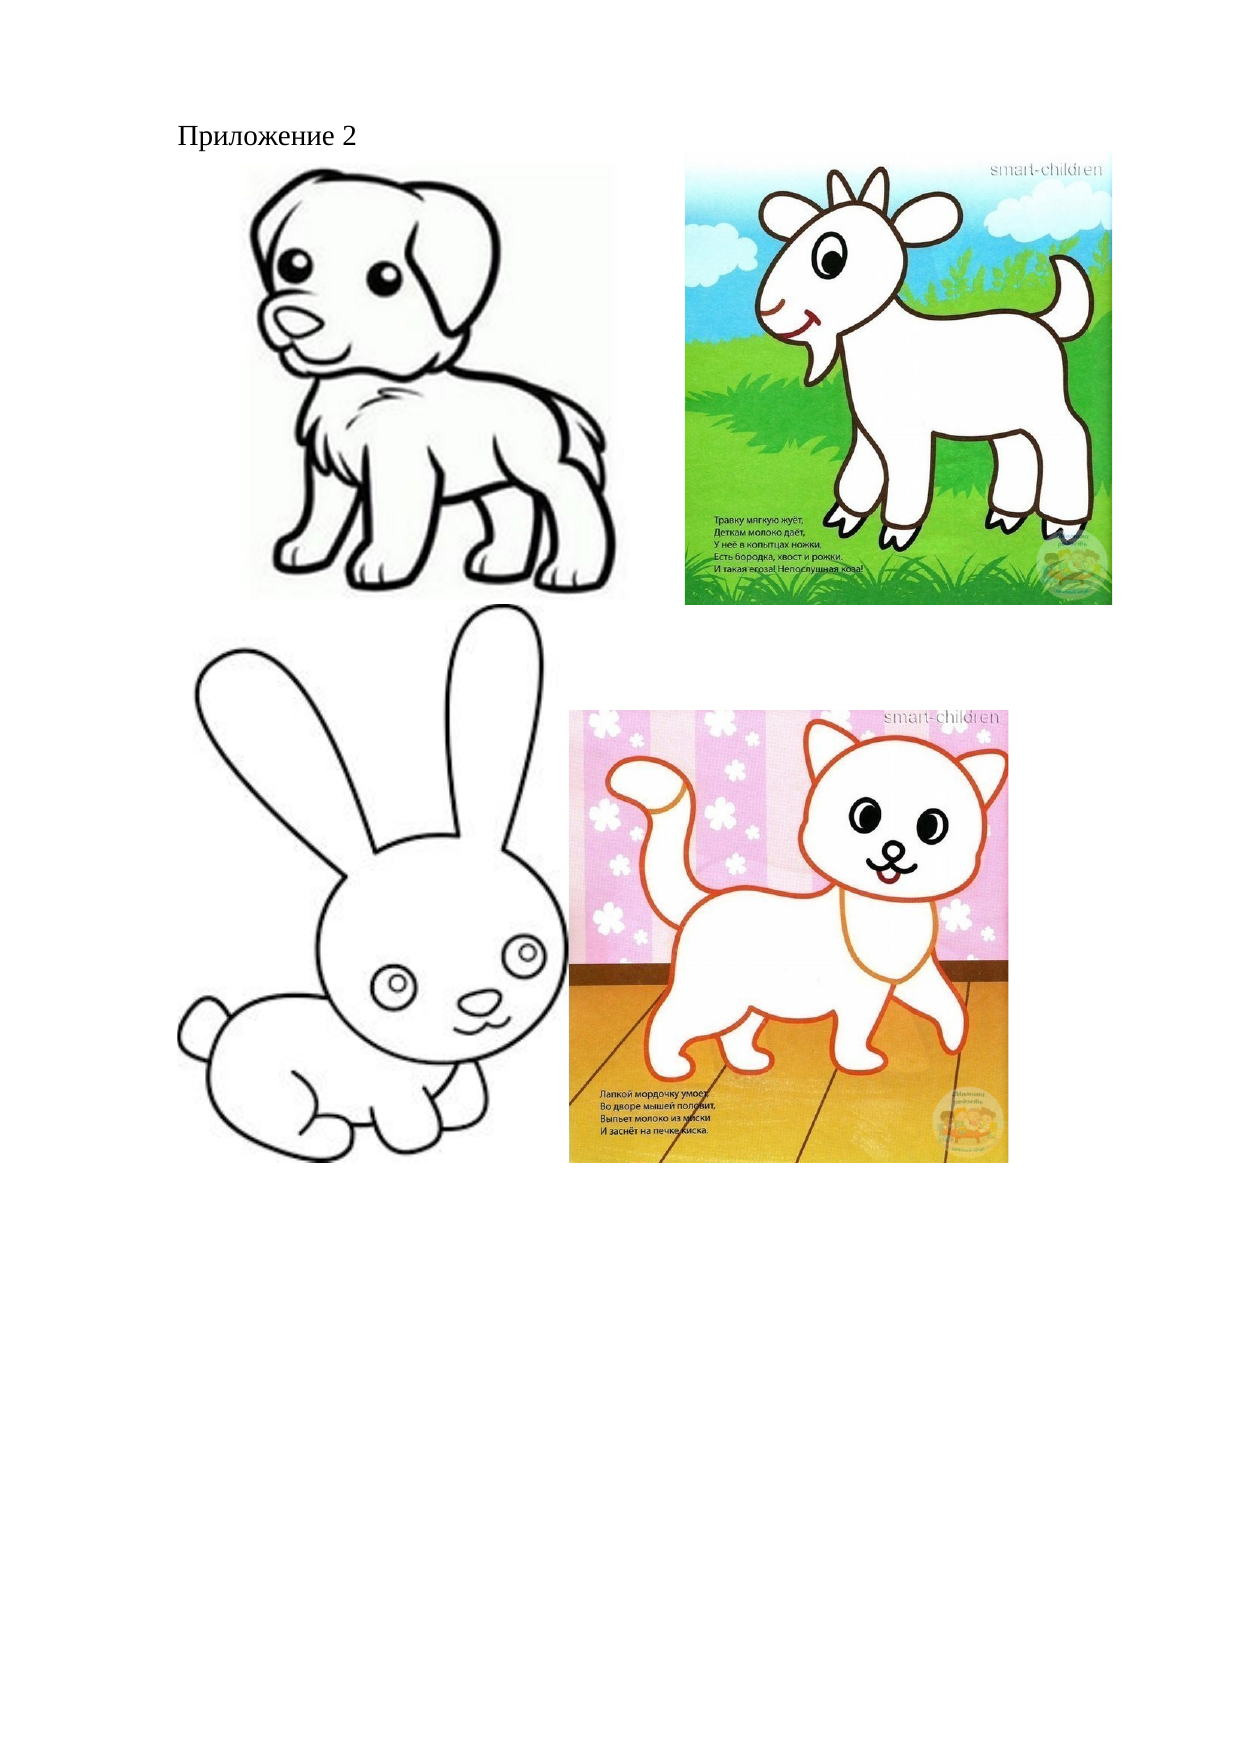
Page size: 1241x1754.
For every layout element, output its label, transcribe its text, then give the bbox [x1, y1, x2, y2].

picture [177, 151, 1113, 1163]
text Приложение 2 [177, 118, 1152, 152]
